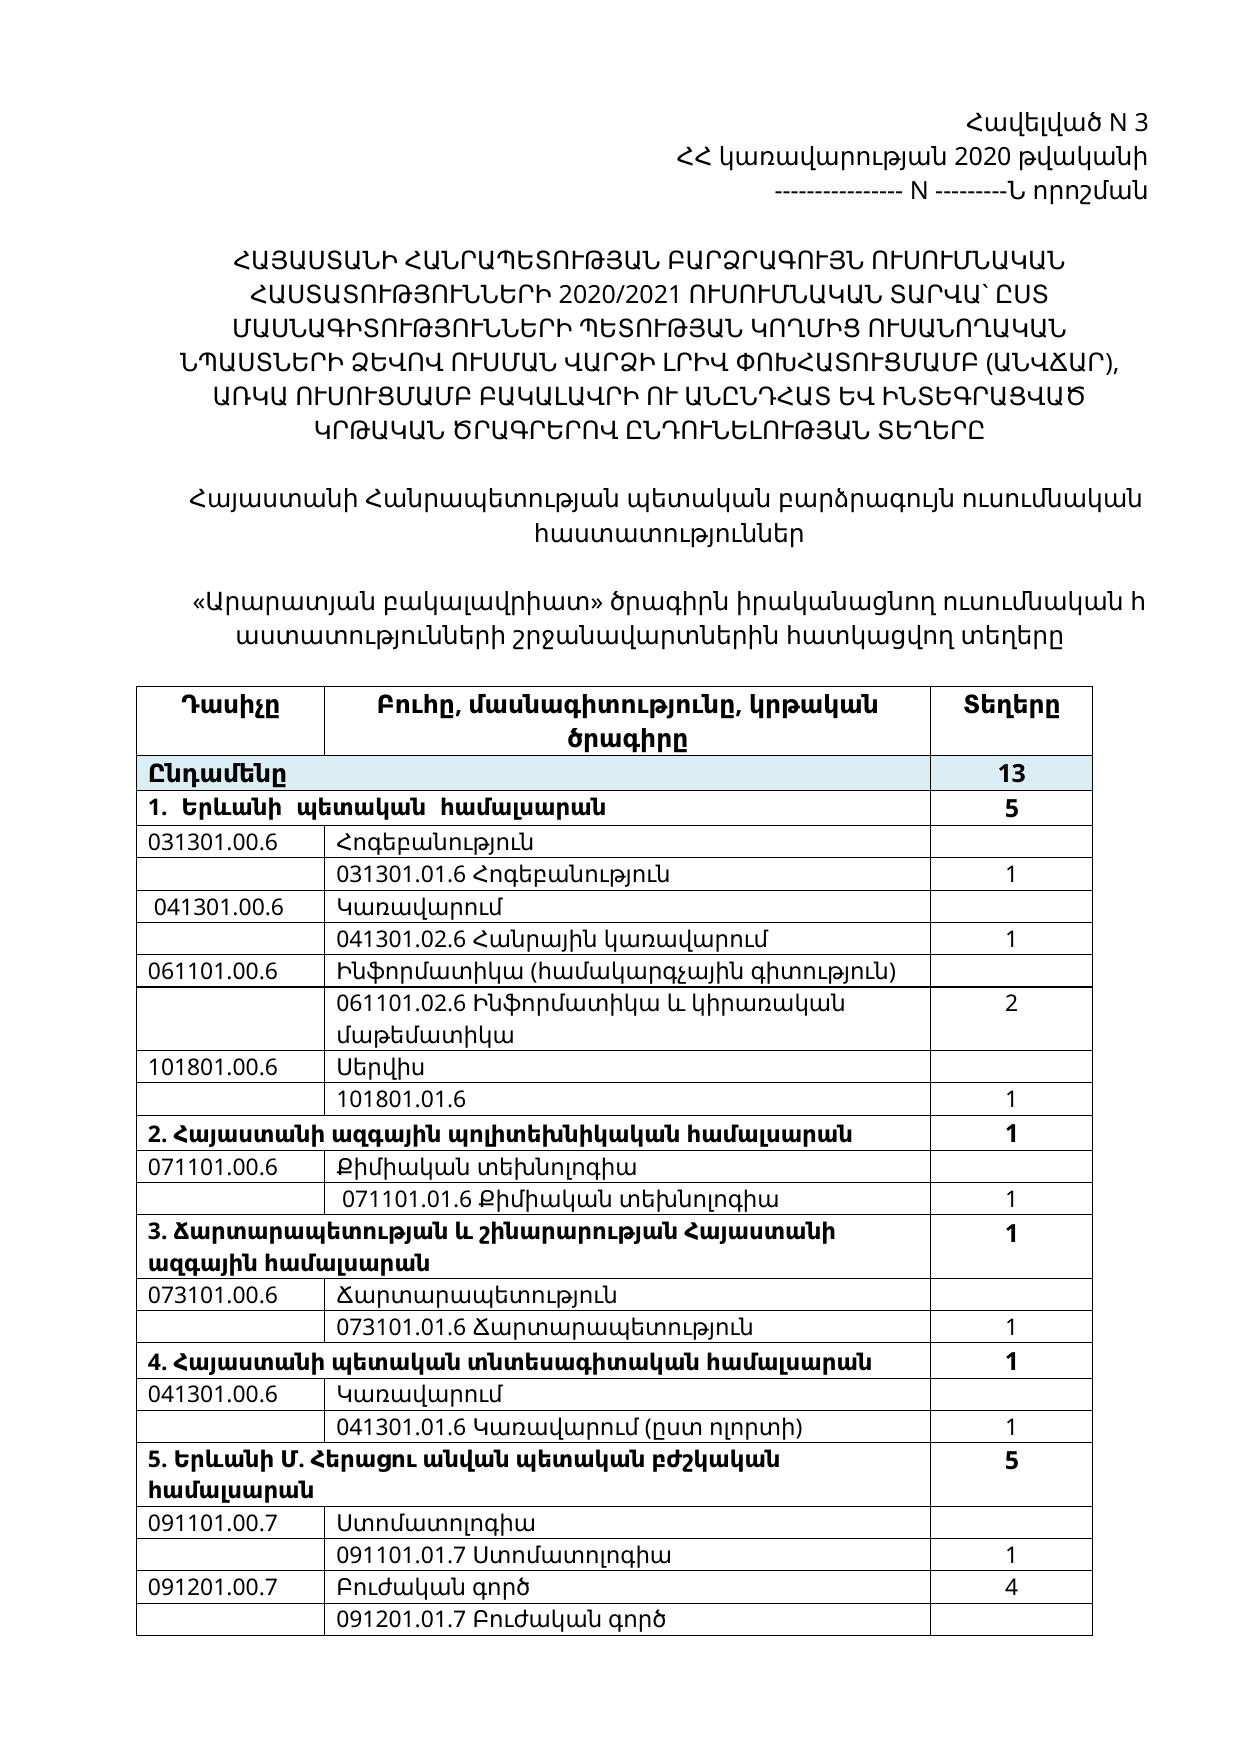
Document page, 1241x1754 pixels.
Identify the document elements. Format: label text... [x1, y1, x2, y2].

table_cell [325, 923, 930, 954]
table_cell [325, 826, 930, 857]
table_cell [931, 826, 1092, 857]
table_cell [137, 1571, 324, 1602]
text ՀԱՅԱՍՏԱՆԻ ՀԱՆՐԱՊԵՏՈՒԹՅԱՆ ԲԱՐՁՐԱԳՈՒՅՆ ՈՒՍՈՒՄՆԱԿԱՆ ՀԱՍՏԱՏՈՒԹՅՈՒՆՆԵՐԻ 2020/2021 ՈՒՍՈՒՄՆԱԿԱՆ ՏԱՐՎԱ` ԸՍՏ ՄԱՍՆԱԳԻՏՈՒԹՅՈՒՆՆԵՐԻ ՊԵՏՈՒԹՅԱՆ ԿՈՂՄԻՑ ՈՒՍԱՆՈՂԱԿԱՆ ՆՊԱՍՏՆԵՐԻ ՁԵՎՈՎ ՈՒՍՄԱՆ ՎԱՐՁԻ ԼՐԻՎ ՓՈԽՀԱՏՈՒՑՄԱՄԲ (ԱՆՎՃԱՐ), ԱՌԿԱ ՈՒՍՈՒՑՄԱՄԲ ԲԱԿԱԼԱՎՐԻ ՈՒ ԱՆԸՆԴՀԱՏ ԵՎ ԻՆՏԵԳՐԱՑՎԱԾ ԿՐԹԱԿԱՆ ԾՐԱԳՐԵՐՈՎ ԸՆԴՈՒՆԵԼՈՒԹՅԱՆ ՏԵՂԵՐԸ [148, 243, 1152, 447]
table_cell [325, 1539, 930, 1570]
text հաստատություններ [148, 515, 1152, 549]
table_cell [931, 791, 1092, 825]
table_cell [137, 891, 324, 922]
text Հայաստանի Հանրապետության պետական բարձրագույն ուսումնական [148, 481, 1152, 515]
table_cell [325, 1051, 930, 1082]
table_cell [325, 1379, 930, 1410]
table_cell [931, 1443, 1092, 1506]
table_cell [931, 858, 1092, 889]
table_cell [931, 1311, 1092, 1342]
text «Արարատյան բակալավրիատ» ծրագիրն իրականացնող ուսումնական հաստատությունների շրջանավարտներին հատկացվող տեղերը [148, 583, 1152, 651]
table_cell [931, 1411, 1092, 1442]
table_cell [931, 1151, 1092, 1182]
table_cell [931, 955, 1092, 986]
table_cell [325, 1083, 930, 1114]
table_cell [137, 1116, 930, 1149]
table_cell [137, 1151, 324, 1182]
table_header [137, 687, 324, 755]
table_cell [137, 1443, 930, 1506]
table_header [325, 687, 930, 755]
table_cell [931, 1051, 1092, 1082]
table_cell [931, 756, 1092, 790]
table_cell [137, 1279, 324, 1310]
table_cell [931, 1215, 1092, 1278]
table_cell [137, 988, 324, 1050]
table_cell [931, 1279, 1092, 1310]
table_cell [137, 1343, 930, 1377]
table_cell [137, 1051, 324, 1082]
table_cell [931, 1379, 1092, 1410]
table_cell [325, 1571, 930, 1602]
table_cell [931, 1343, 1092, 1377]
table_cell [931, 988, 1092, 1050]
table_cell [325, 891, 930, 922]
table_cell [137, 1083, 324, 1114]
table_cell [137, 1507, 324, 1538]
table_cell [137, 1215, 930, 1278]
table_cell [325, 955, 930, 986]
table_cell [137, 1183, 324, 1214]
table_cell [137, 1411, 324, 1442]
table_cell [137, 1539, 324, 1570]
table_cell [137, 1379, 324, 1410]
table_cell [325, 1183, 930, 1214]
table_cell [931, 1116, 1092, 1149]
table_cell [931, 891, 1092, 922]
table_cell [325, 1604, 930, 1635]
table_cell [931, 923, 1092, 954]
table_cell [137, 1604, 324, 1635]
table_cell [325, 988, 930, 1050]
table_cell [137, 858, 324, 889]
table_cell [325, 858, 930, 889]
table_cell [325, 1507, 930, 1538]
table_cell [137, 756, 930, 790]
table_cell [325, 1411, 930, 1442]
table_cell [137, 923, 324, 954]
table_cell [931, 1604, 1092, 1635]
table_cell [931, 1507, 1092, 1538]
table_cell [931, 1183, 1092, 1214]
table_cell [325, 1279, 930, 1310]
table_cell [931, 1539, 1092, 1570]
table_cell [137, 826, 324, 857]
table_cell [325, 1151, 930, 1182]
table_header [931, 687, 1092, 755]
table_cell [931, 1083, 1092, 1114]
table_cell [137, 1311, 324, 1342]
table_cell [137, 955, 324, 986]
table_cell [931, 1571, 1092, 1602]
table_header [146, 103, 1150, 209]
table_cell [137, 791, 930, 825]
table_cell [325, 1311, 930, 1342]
